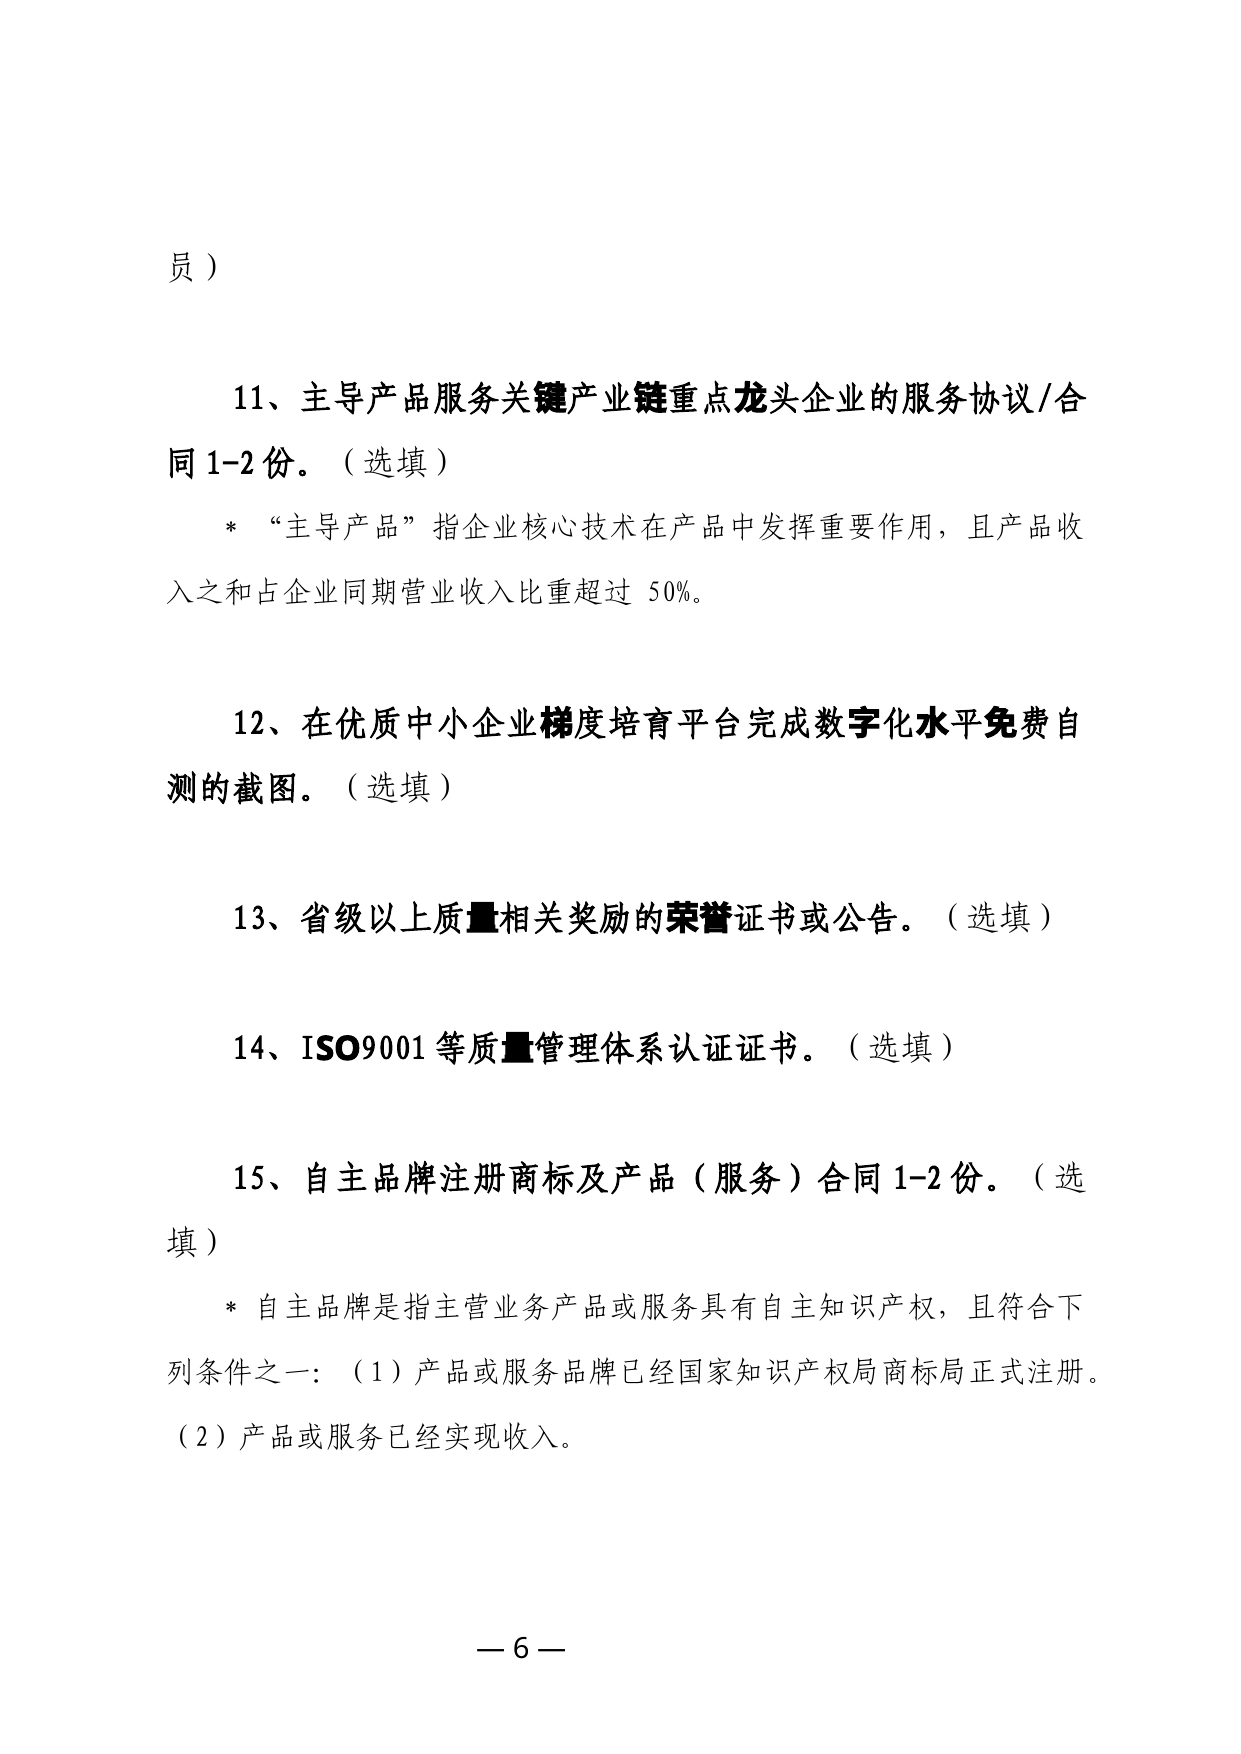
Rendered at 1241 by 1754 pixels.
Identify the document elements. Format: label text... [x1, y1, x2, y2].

text 12、在优质中小企业梯度培育平台完成数字化水平免费自测的截图。（选填） [165, 688, 1087, 818]
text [165, 233, 1087, 298]
text 11、主导产品服务关键产业链重点龙头企业的服务协议/合同1-2份。（选填） [165, 363, 1087, 493]
text 14、ISO9001等质量管理体系认证证书。（选填） [165, 1013, 1087, 1078]
text * “主导产品”指企业核心技术在产品中发挥重要作用，且产品收入之和占企业同期营业收入比重超过 50%。 [165, 493, 1087, 623]
text 13、省级以上质量相关奖励的荣誉证书或公告。（选填） [165, 883, 1087, 948]
text 15、自主品牌注册商标及产品（服务）合同1-2份。（选填） [165, 1143, 1087, 1273]
text * 自主品牌是指主营业务产品或服务具有自主知识产权，且符合下列条件之一：（1）产品或服务品牌已经国家知识产权局商标局正式注册。（2）产品或服务已经实现收入。 [165, 1273, 1087, 1468]
